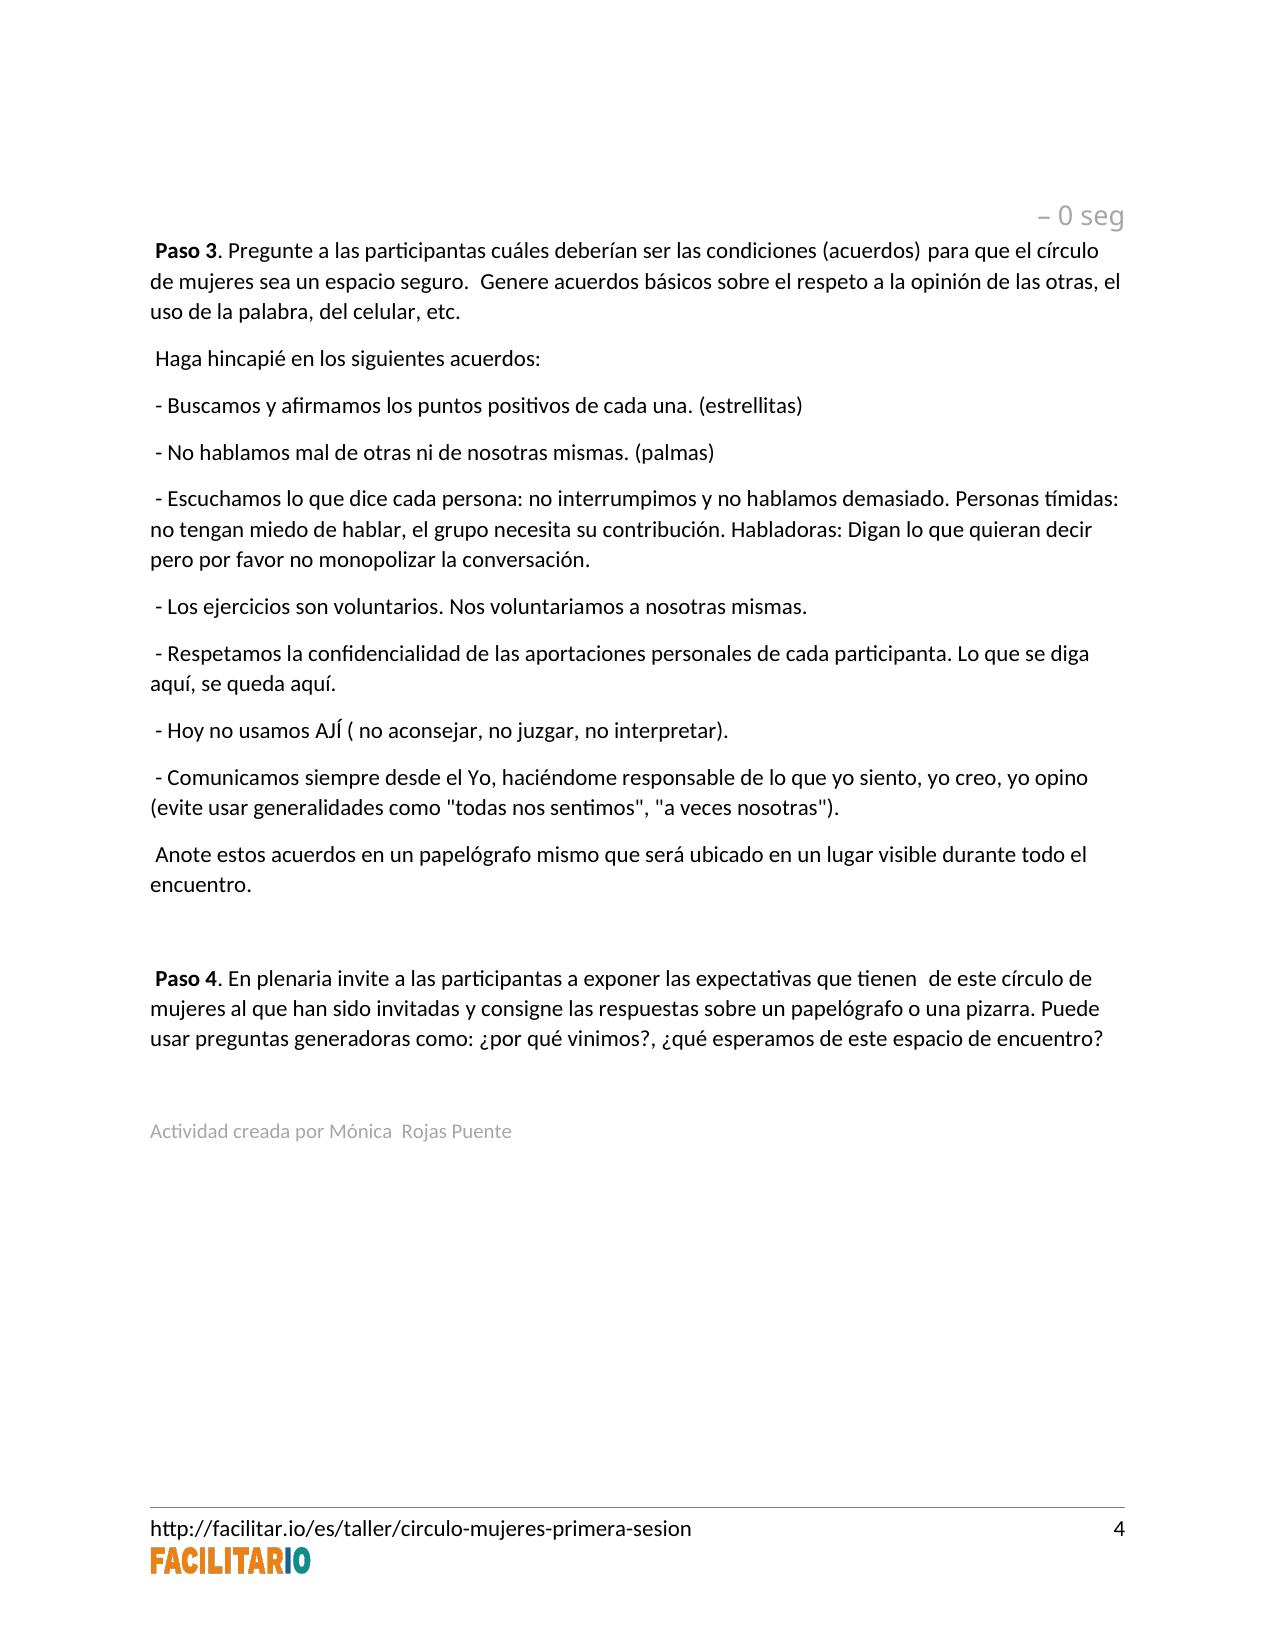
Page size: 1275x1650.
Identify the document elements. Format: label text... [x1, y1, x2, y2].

text - Comunicamos siempre desde el Yo, haciéndome responsable de lo que yo siento, yo creo, yo opino (evite usar generalidades como "todas nos sentimos", "a veces nosotras"). [150, 763, 1125, 821]
text Haga hincapié en los siguientes acuerdos: [150, 344, 1125, 372]
text - No hablamos mal de otras ni de nosotras mismas. (palmas) [150, 438, 1125, 466]
text Paso 3. Pregunte a las participantas cuáles deberían ser las condiciones (acuerdos) para que el círculo de mujeres sea un espacio seguro. Genere acuerdos básicos sobre el respeto a la opinión de las otras, el uso de la palabra, del celular, etc. [150, 237, 1125, 325]
text - Escuchamos lo que dice cada persona: no interrumpimos y no hablamos demasiado. Personas tímidas: no tengan miedo de hablar, el grupo necesita su contribución. Habladoras: Digan lo que quieran decir pero por favor no monopolizar la conversación. [150, 484, 1125, 573]
text Paso 4. En plenaria invite a las participantas a exponer las expectativas que tienen de este círculo de mujeres al que han sido invitadas y consigne las respuestas sobre un papelógrafo o una pizarra. Puede usar preguntas generadoras como: ¿por qué vinimos?, ¿qué esperamos de este espacio de encuentro? [150, 964, 1125, 1052]
text Anote estos acuerdos en un papelógrafo mismo que será ubicado en un lugar visible durante todo el encuentro. [150, 840, 1125, 898]
text - Los ejercicios son voluntarios. Nos voluntariamos a nosotras mismas. [150, 592, 1125, 620]
text - Hoy no usamos AJÍ ( no aconsejar, no juzgar, no interpretar). [150, 716, 1125, 744]
picture [145, 1544, 315, 1576]
text Actividad creada por Mónica Rojas Puente [150, 1118, 1125, 1143]
subtitle – 0 seg [150, 197, 1125, 234]
text - Buscamos y afirmamos los puntos positivos de cada una. (estrellitas) [150, 391, 1125, 419]
text - Respetamos la confidencialidad de las aportaciones personales de cada participanta. Lo que se diga aquí, se queda aquí. [150, 639, 1125, 697]
